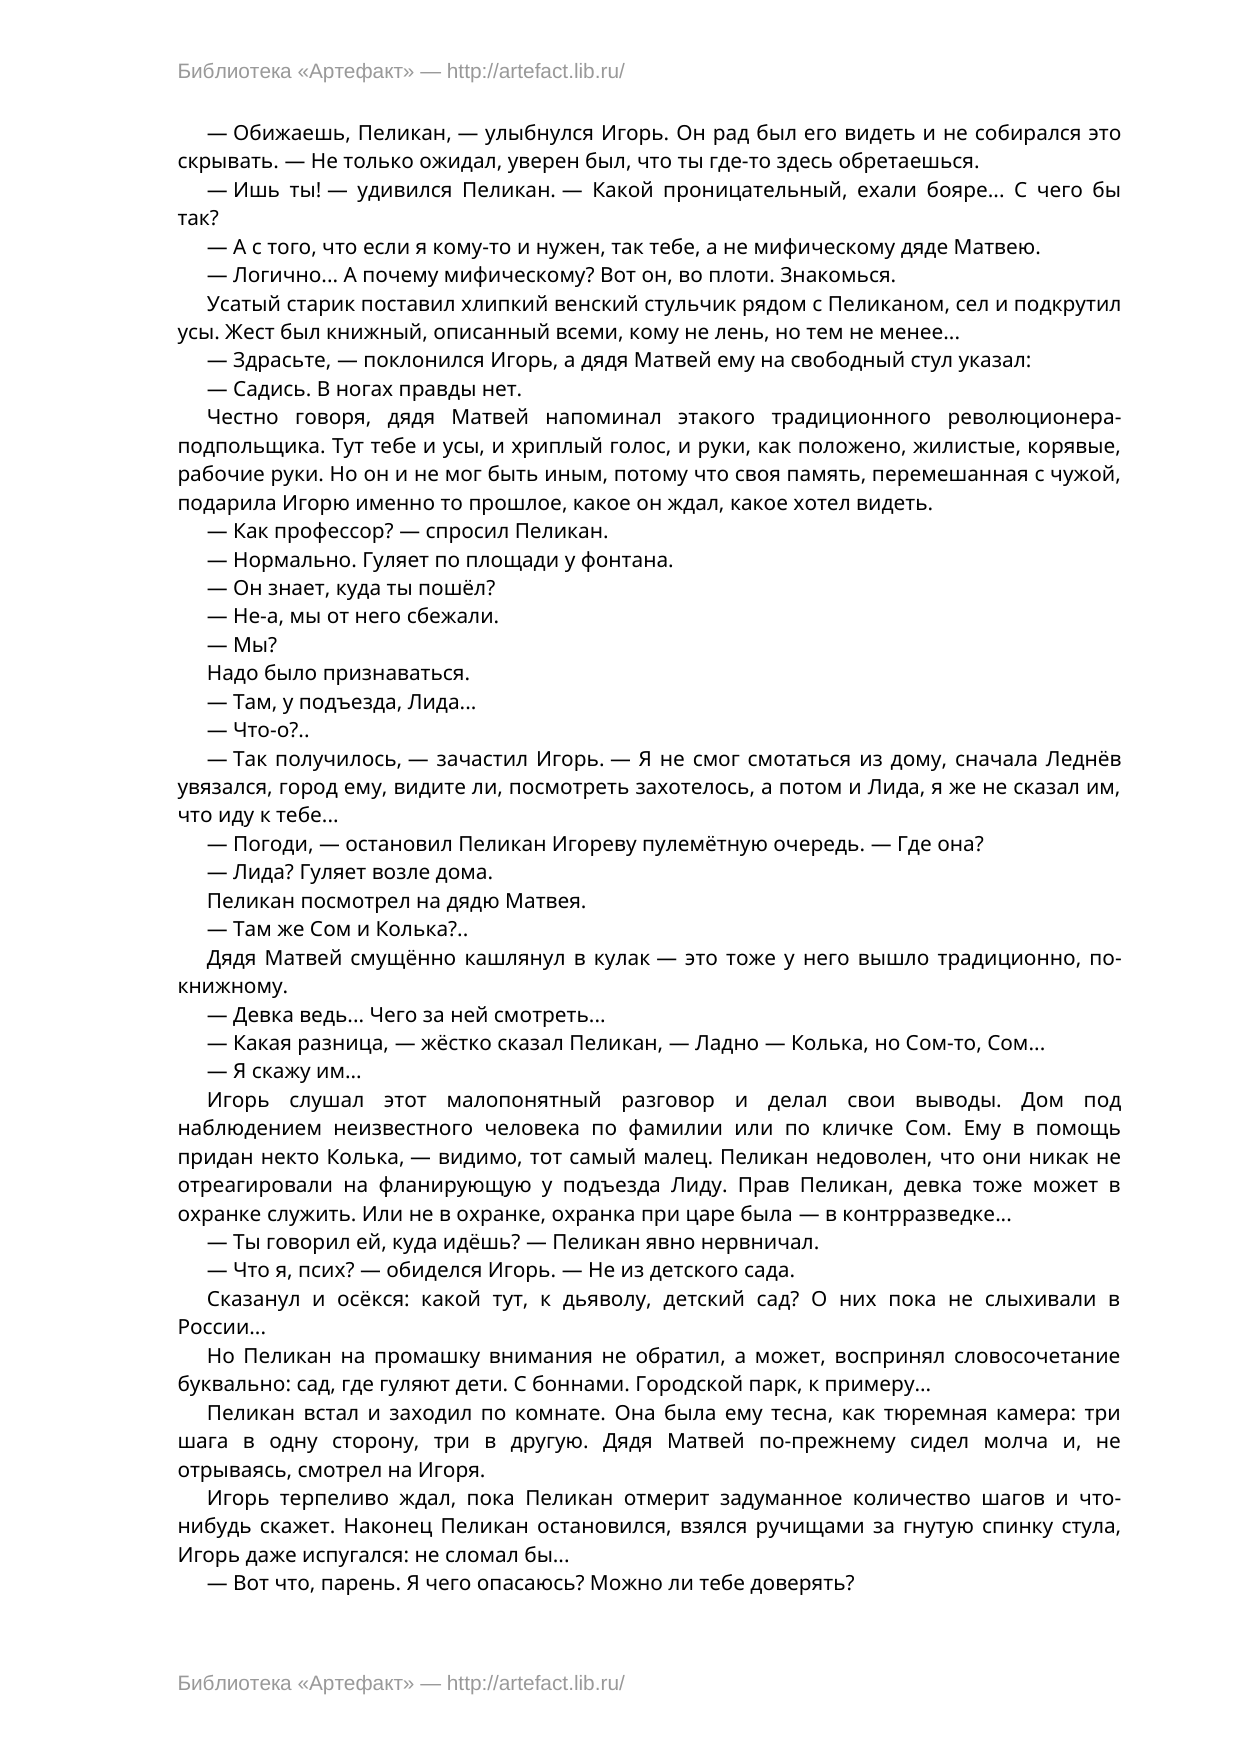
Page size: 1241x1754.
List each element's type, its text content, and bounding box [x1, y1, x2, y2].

text — Какая разница, — жёстко сказал Пеликан, — Ладно — Колька, но Сом-то, Сом... [177, 1028, 1122, 1057]
text — Лида? Гуляет возле дома. [177, 857, 1122, 886]
text — Девка ведь... Чего за ней смотреть... [177, 1000, 1122, 1028]
text — Я скажу им... [177, 1057, 1122, 1085]
text Игорь терпеливо ждал, пока Пеликан отмерит задуманное количество шагов и что-нибудь скажет. Наконец Пеликан остановился, взялся ручищами за гнутую спинку стула, Игорь даже испугался: не сломал бы... [177, 1483, 1122, 1568]
text — Нормально. Гуляет по площади у фонтана. [177, 545, 1122, 573]
text — Мы? [177, 630, 1122, 658]
text — Не-а, мы от него сбежали. [177, 602, 1122, 630]
text Усатый старик поставил хлипкий венский стульчик рядом с Пеликаном, сел и подкрутил усы. Жест был книжный, описанный всеми, кому не лень, но тем не менее... [177, 289, 1122, 346]
text — Так получилось, — зачастил Игорь. — Я не смог смотаться из дому, сначала Леднёв увязался, город ему, видите ли, посмотреть захотелось, а потом и Лида, я же не сказал им, что иду к тебе... [177, 744, 1122, 829]
text — Логично... А почему мифическому? Вот он, во плоти. Знакомься. [177, 260, 1122, 289]
text Пеликан посмотрел на дядю Матвея. [177, 886, 1122, 914]
text — Вот что, парень. Я чего опасаюсь? Можно ли тебе доверять? [177, 1568, 1122, 1597]
text — Садись. В ногах правды нет. [177, 374, 1122, 402]
text Сказанул и осёкся: какой тут, к дьяволу, детский сад? О них пока не слыхивали в России... [177, 1284, 1122, 1341]
text — Ишь ты! — удивился Пеликан. — Какой проницательный, ехали бояре... С чего бы так? [177, 175, 1122, 232]
text — Там же Сом и Колька?.. [177, 914, 1122, 943]
text — Обижаешь, Пеликан, — улыбнулся Игорь. Он рад был его видеть и не собирался это скрывать. — Не только ожидал, уверен был, что ты где-то здесь обретаешься. [177, 118, 1122, 175]
text Честно говоря, дядя Матвей напоминал этакого традиционного революционера-подпольщика. Тут тебе и усы, и хриплый голос, и руки, как положено, жилистые, корявые, рабочие руки. Но он и не мог быть иным, потому что своя память, перемешанная с чужой, подарила Игорю именно то прошлое, какое он ждал, какое хотел видеть. [177, 402, 1122, 516]
text — Погоди, — остановил Пеликан Игореву пулемётную очередь. — Где она? [177, 829, 1122, 857]
text — Как профессор? — спросил Пеликан. [177, 516, 1122, 545]
text — Что-о?.. [177, 715, 1122, 744]
text Игорь слушал этот малопонятный разговор и делал свои выводы. Дом под наблюдением неизвестного человека по фамилии или по кличке Сом. Ему в помощь придан некто Колька, — видимо, тот самый малец. Пеликан недоволен, что они никак не отреагировали на фланирующую у подъезда Лиду. Прав Пеликан, девка тоже может в охранке служить. Или не в охранке, охранка при царе была — в контрразведке... [177, 1085, 1122, 1227]
text Дядя Матвей смущённо кашлянул в кулак — это тоже у него вышло традиционно, по-книжному. [177, 943, 1122, 1000]
text — Он знает, куда ты пошёл? [177, 573, 1122, 602]
text — Ты говорил ей, куда идёшь? — Пеликан явно нервничал. [177, 1227, 1122, 1256]
text — Здрасьте, — поклонился Игорь, а дядя Матвей ему на свободный стул указал: [177, 346, 1122, 374]
text Пеликан встал и заходил по комнате. Она была ему тесна, как тюремная камера: три шага в одну сторону, три в другую. Дядя Матвей по-прежнему сидел молча и, не отрываясь, смотрел на Игоря. [177, 1398, 1122, 1483]
text — Что я, псих? — обиделся Игорь. — Не из детского сада. [177, 1256, 1122, 1284]
text Но Пеликан на промашку внимания не обратил, а может, воспринял словосочетание буквально: сад, где гуляют дети. С боннами. Городской парк, к примеру... [177, 1341, 1122, 1398]
text — Там, у подъезда, Лида... [177, 687, 1122, 715]
text — А с того, что если я кому-то и нужен, так тебе, а не мифическому дяде Матвею. [177, 232, 1122, 260]
text Надо было признаваться. [177, 658, 1122, 687]
